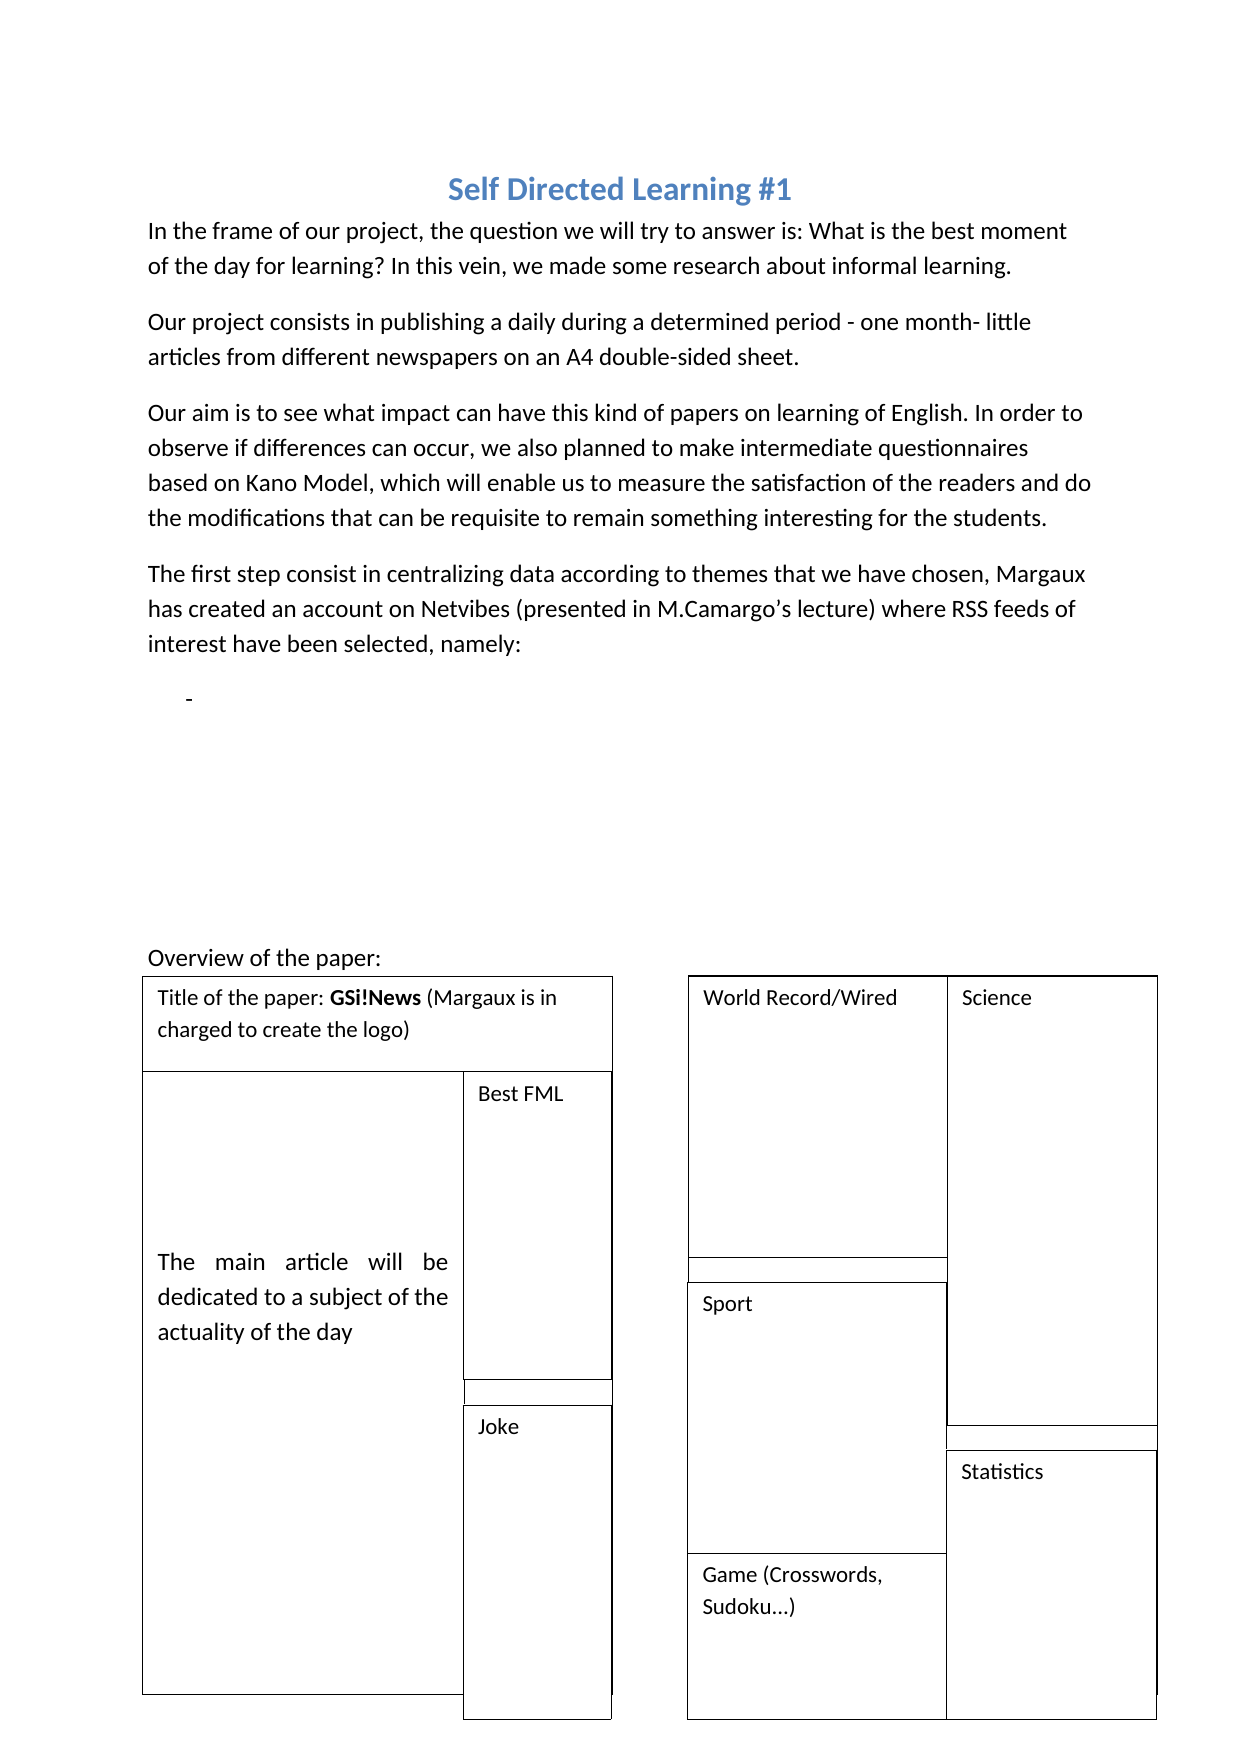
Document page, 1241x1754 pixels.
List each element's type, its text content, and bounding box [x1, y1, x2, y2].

text Our project consists in publishing a daily during a determined period - one month- little articles from different newspapers on an A4 double-sided sheet. [148, 306, 1093, 372]
text Overview of the paper: [148, 942, 1093, 972]
text Our aim is to see what impact can have this kind of papers on learning of English. In order to observe if differences can occur, we also planned to make intermediate questionnaires based on Kano Model, which will enable us to measure the satisfaction of the readers and do the modifications that can be requisite to remain something interesting for the students. [148, 397, 1093, 532]
text The first step consist in centralizing data according to themes that we have chosen, Margaux has created an account on Netvibes (presented in M.Camargo’s lecture) where RSS feeds of interest have been selected, namely: [148, 558, 1093, 658]
subtitle Self Directed Learning #1 [148, 168, 1093, 209]
text In the frame of our project, the question we will try to answer is: What is the best moment of the day for learning? In this vein, we made some research about informal learning. [148, 215, 1093, 281]
